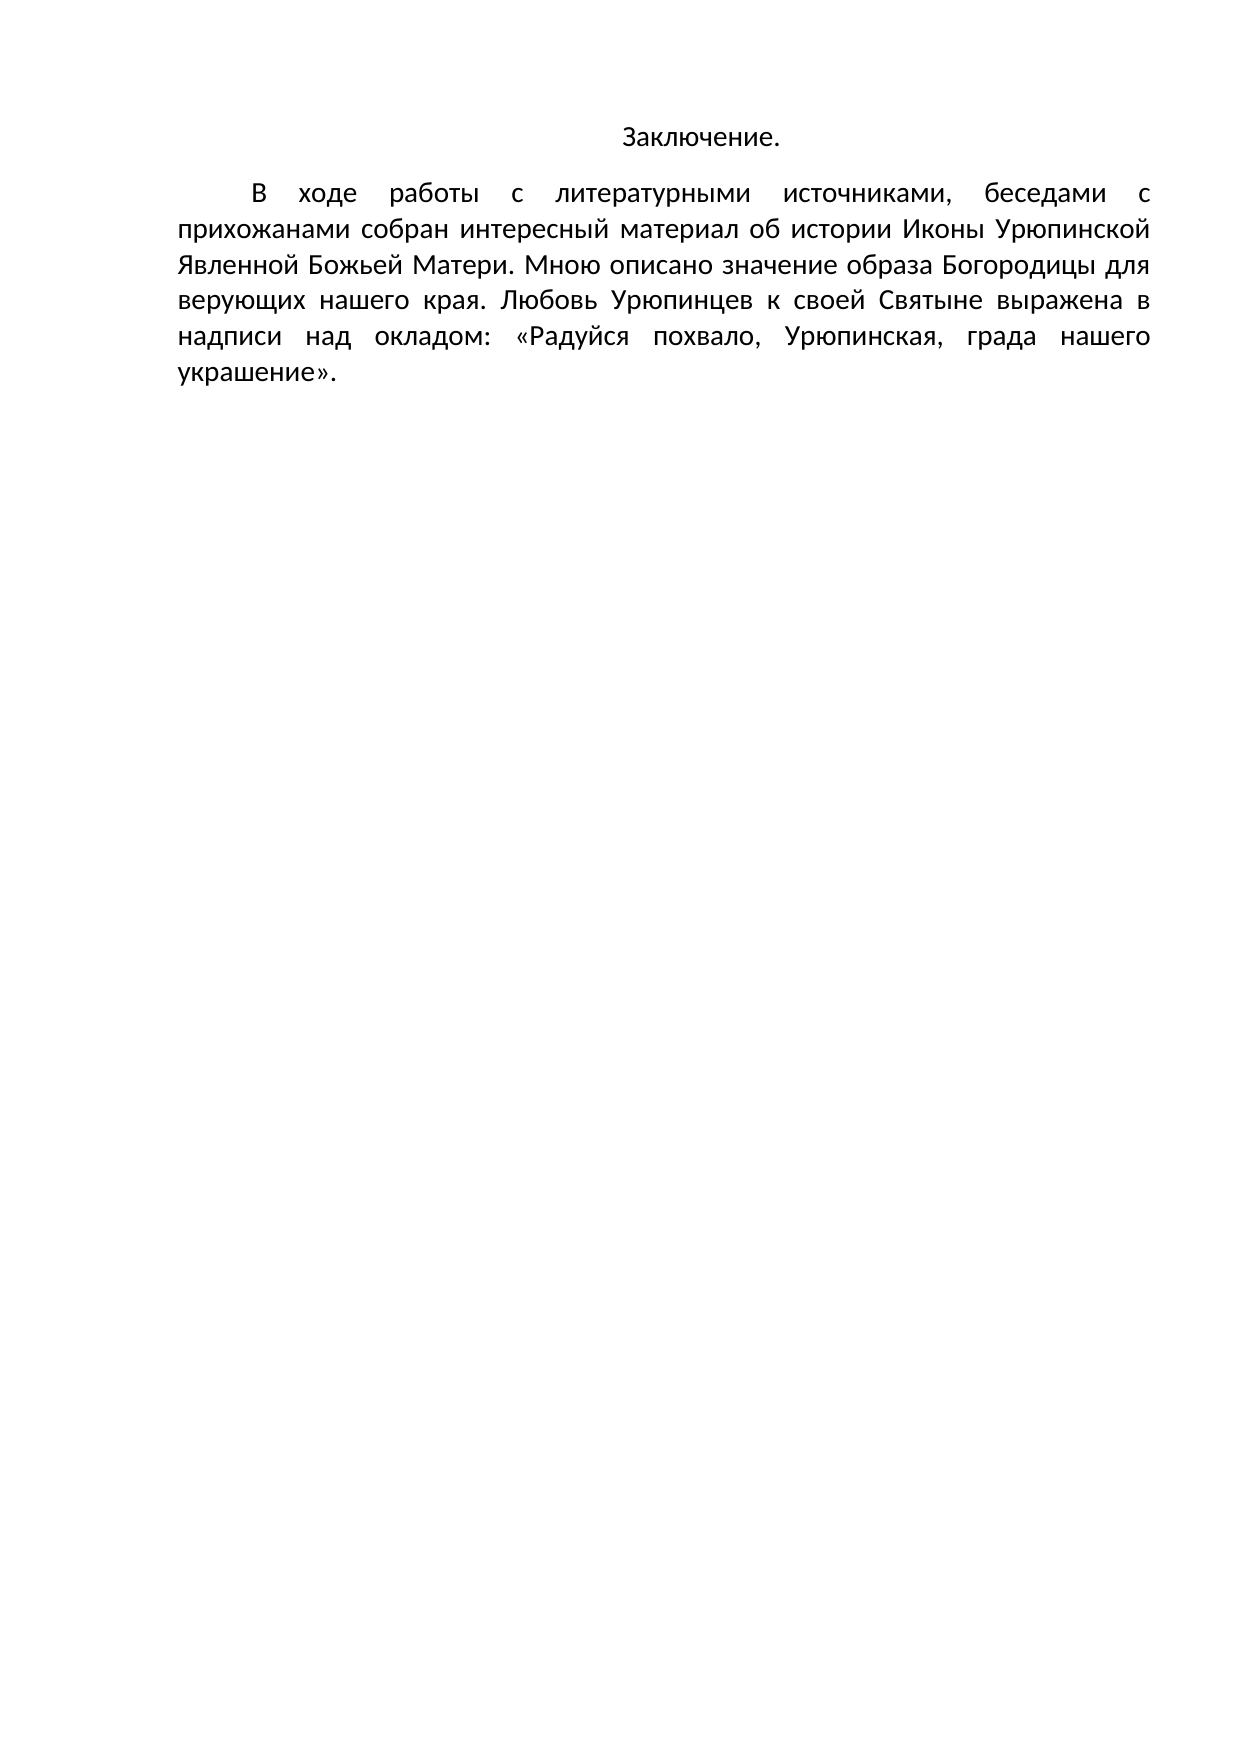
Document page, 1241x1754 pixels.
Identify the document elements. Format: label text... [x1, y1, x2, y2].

text В ходе работы с литературными источниками, беседами с прихожанами собран интересный материал об истории Иконы Урюпинской Явленной Божьей Матери. Мною описано значение образа Богородицы для верующих нашего края. Любовь Урюпинцев к своей Святыне выражена в надписи над окладом: «Радуйся похвало, Урюпинская, града нашего украшение». [177, 174, 1152, 388]
text Заключение. [177, 118, 1152, 154]
